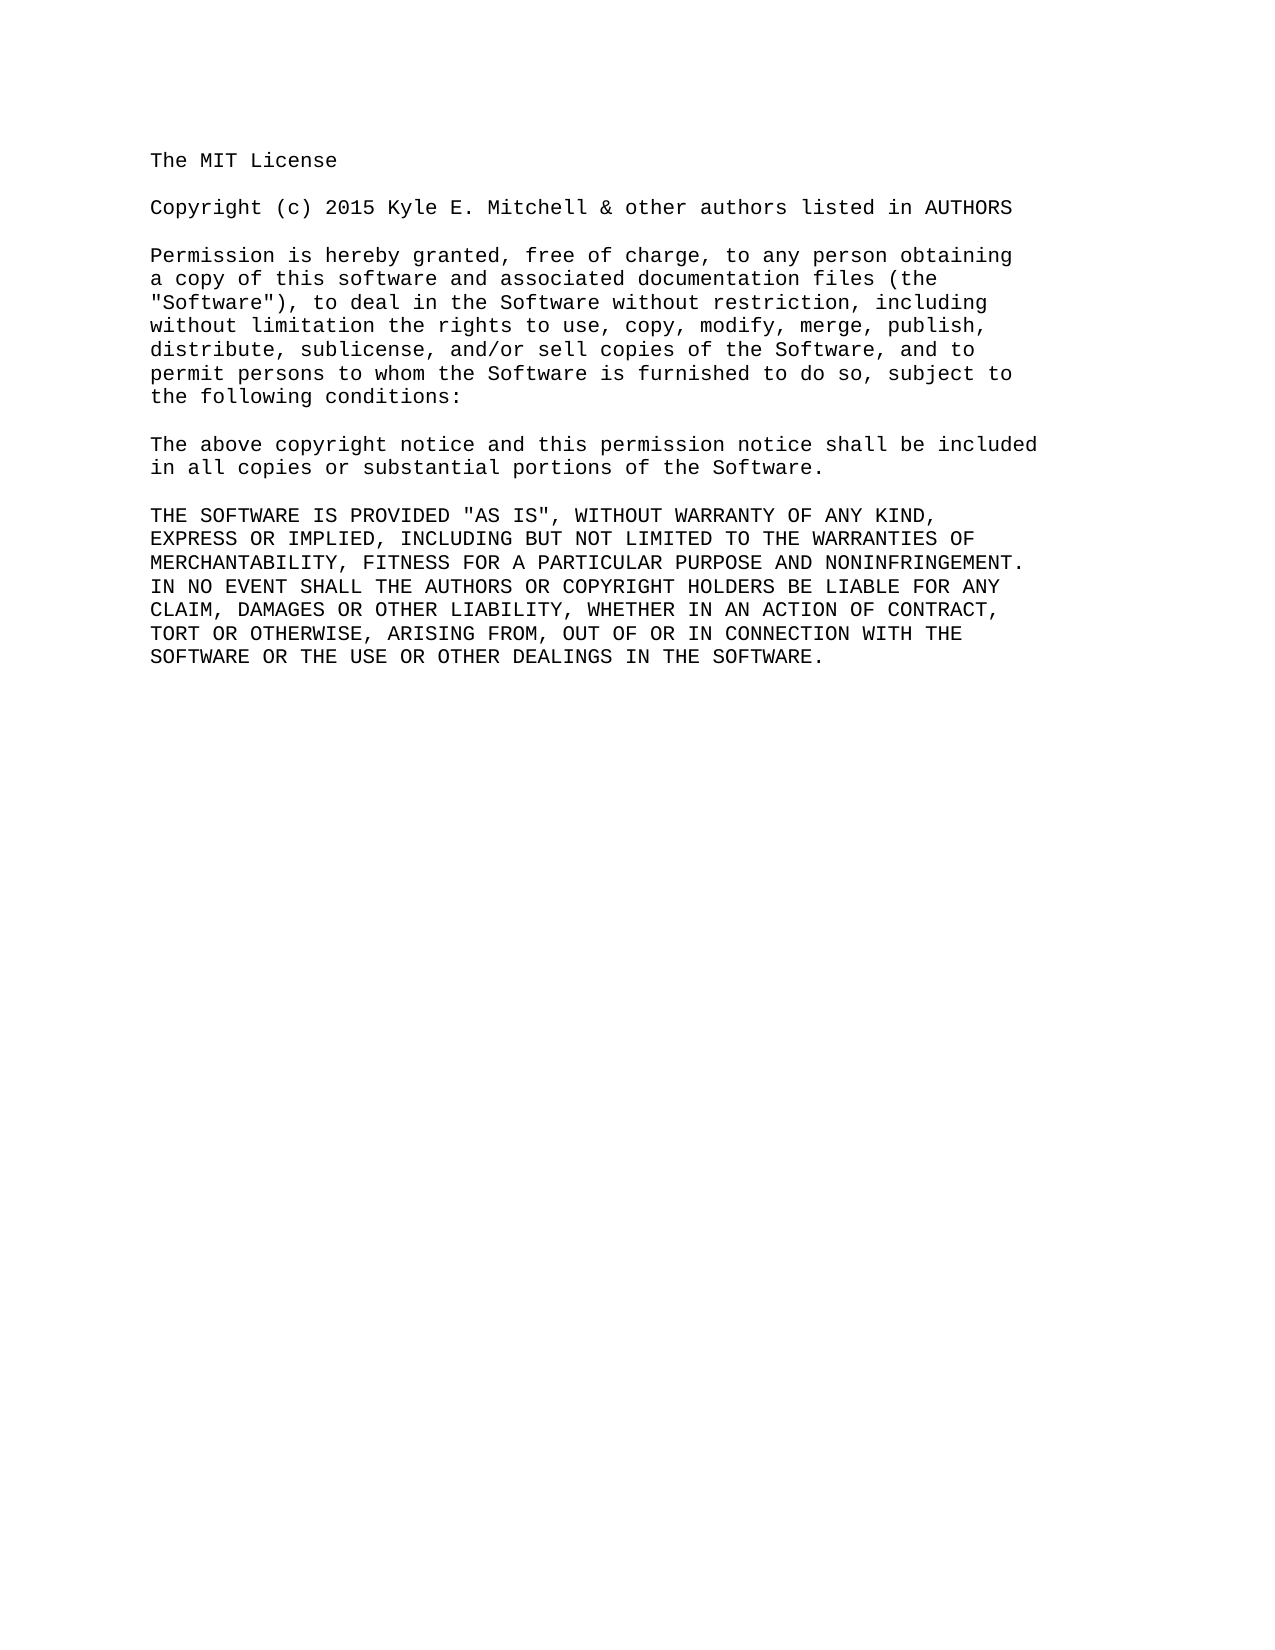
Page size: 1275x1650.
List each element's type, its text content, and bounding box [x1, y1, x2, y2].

text Permission is hereby granted, free of charge, to any person obtaining [150, 244, 1125, 268]
text THE SOFTWARE IS PROVIDED "AS IS", WITHOUT WARRANTY OF ANY KIND, [150, 505, 1125, 528]
text distribute, sublicense, and/or sell copies of the Software, and to [150, 339, 1125, 363]
text in all copies or substantial portions of the Software. [150, 457, 1125, 481]
text CLAIM, DAMAGES OR OTHER LIABILITY, WHETHER IN AN ACTION OF CONTRACT, [150, 599, 1125, 623]
text without limitation the rights to use, copy, modify, merge, publish, [150, 316, 1125, 339]
text a copy of this software and associated documentation files (the [150, 268, 1125, 292]
text The above copyright notice and this permission notice shall be included [150, 434, 1125, 457]
text EXPRESS OR IMPLIED, INCLUDING BUT NOT LIMITED TO THE WARRANTIES OF [150, 528, 1125, 552]
text TORT OR OTHERWISE, ARISING FROM, OUT OF OR IN CONNECTION WITH THE [150, 623, 1125, 647]
text MERCHANTABILITY, FITNESS FOR A PARTICULAR PURPOSE AND NONINFRINGEMENT. [150, 552, 1125, 576]
text the following conditions: [150, 386, 1125, 410]
text permit persons to whom the Software is furnished to do so, subject to [150, 363, 1125, 386]
text IN NO EVENT SHALL THE AUTHORS OR COPYRIGHT HOLDERS BE LIABLE FOR ANY [150, 576, 1125, 599]
text "Software"), to deal in the Software without restriction, including [150, 292, 1125, 316]
text Copyright (c) 2015 Kyle E. Mitchell & other authors listed in AUTHORS [150, 197, 1125, 221]
text The MIT License [150, 150, 1125, 174]
text SOFTWARE OR THE USE OR OTHER DEALINGS IN THE SOFTWARE. [150, 647, 1125, 670]
